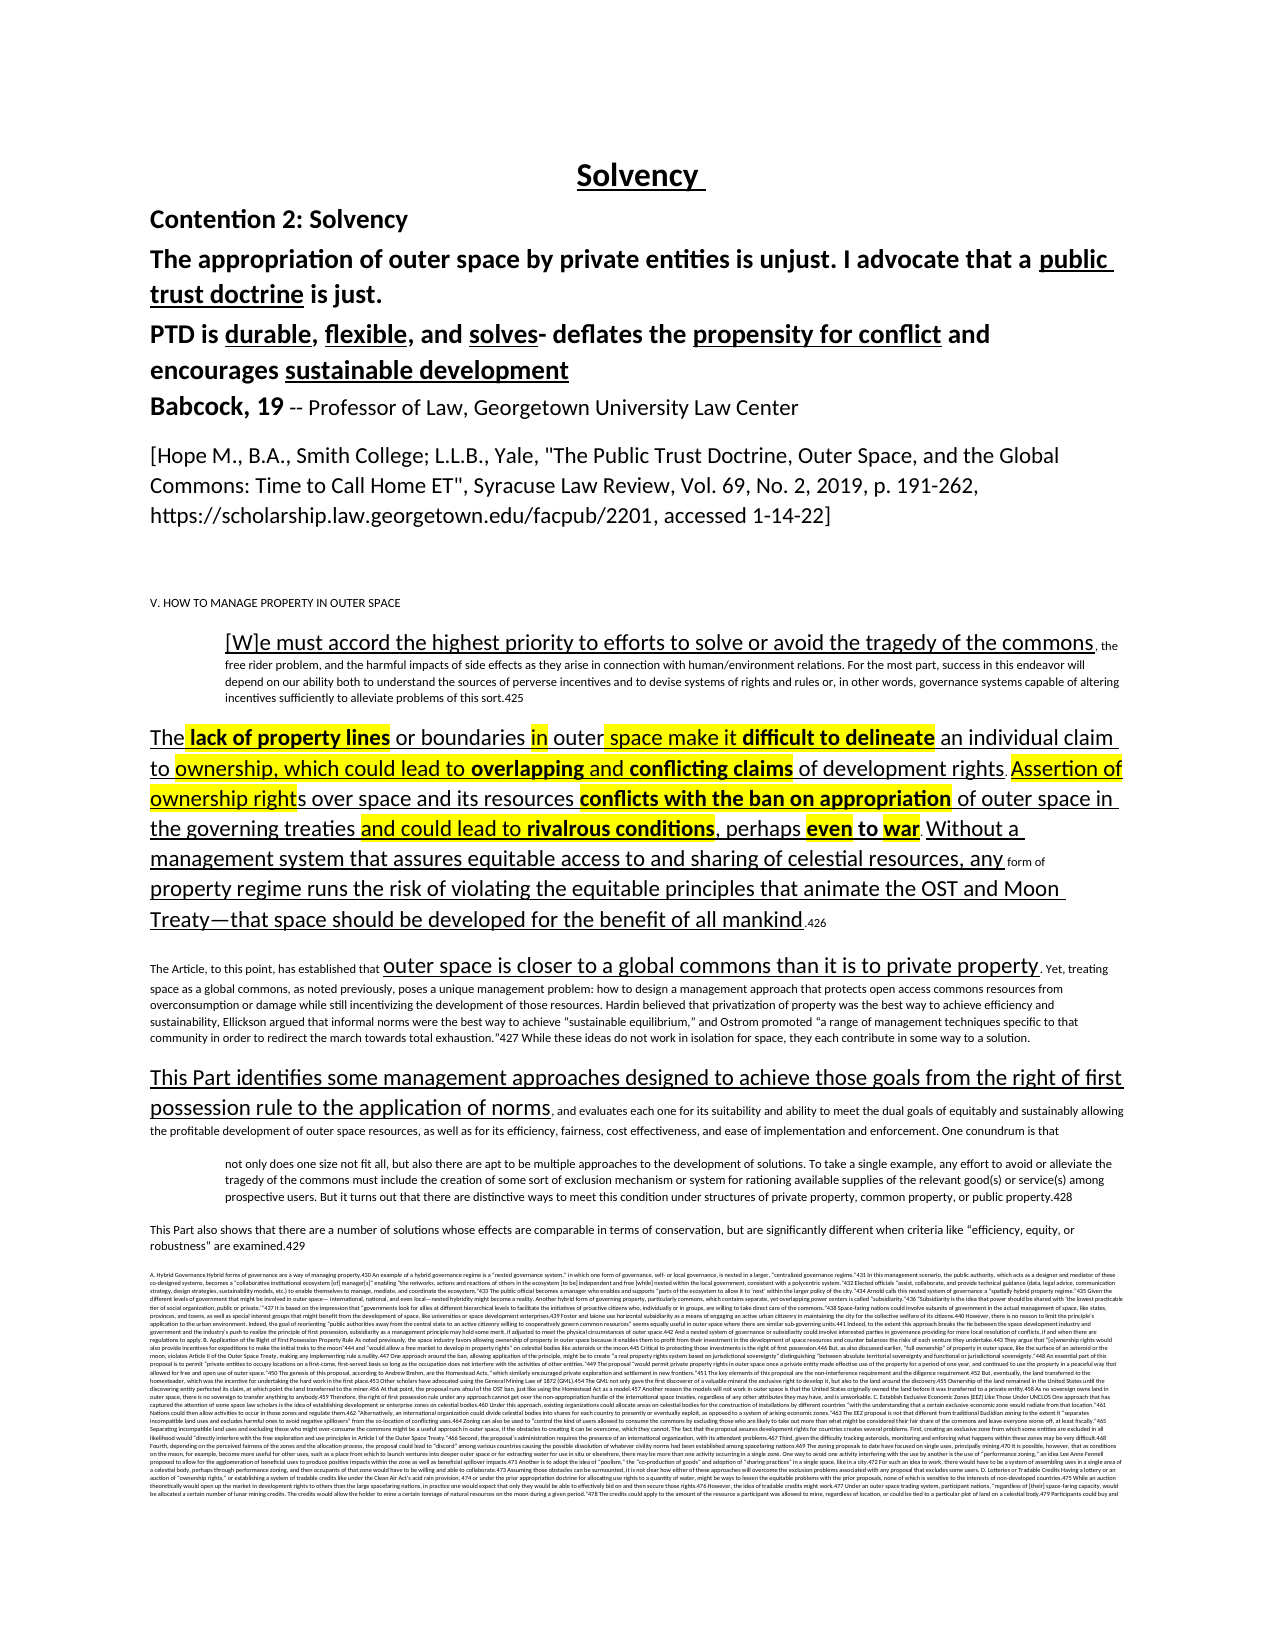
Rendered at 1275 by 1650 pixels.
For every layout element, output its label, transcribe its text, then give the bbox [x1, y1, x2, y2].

text This Part identifies some management approaches designed to achieve those goals from the right of first possession rule to the application of norms, and evaluates each one for its suitability and ability to meet the dual goals of equitably and sustainably allowing the profitable development of outer space resources, as well as for its efficiency, fairness, cost effectiveness, and ease of implementation and enforcement. One conundrum is that [150, 1063, 1125, 1138]
text The lack of property lines or boundaries in outer space make it difficult to delineate an individual claim to ownership, which could lead to overlapping and conflicting claims of development rights. Assertion of ownership rights over space and its resources conflicts with the ban on appropriation of outer space in the governing treaties and could lead to rivalrous conditions, perhaps even to war. Without a management system that assures equitable access to and sharing of celestial resources, any form of property regime runs the risk of violating the equitable principles that animate the OST and Moon Treaty—that space should be developed for the benefit of all mankind.426 [150, 723, 1125, 933]
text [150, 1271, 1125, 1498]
text not only does one size not fit all, but also there are apt to be multiple approaches to the development of solutions. To take a single example, any effort to avoid or alleviate the tragedy of the commons must include the creation of some sort of exclusion mechanism or system for rationing available supplies of the relevant good(s) or service(s) among prospective users. But it turns out that there are distinctive ways to meet this condition under structures of private property, common property, or public property.428 [225, 1156, 1125, 1204]
subtitle PTD is durable, flexible, and solves- deflates the propensity for conflict and encourages sustainable development [150, 317, 1125, 386]
subtitle Contention 2: Solvency [150, 202, 1125, 235]
text Babcock, 19 -- Professor of Law, Georgetown University Law Center [150, 389, 1125, 422]
subtitle The appropriation of outer space by private entities is unjust. I advocate that a public trust doctrine is just. [150, 242, 1125, 311]
text [W]e must accord the highest priority to efforts to solve or avoid the tragedy of the commons, the free rider problem, and the harmful impacts of side effects as they arise in connection with human/environment relations. For the most part, success in this endeavor will depend on our ability both to understand the sources of perverse incentives and to devise systems of rights and rules or, in other words, governance systems capable of altering incentives sufficiently to alleviate problems of this sort.425 [225, 628, 1125, 706]
text This Part also shows that there are a number of solutions whose effects are comparable in terms of conservation, but are significantly different when criteria like “efficiency, equity, or robustness” are examined.429 [150, 1222, 1125, 1254]
text V. HOW TO MANAGE PROPERTY IN OUTER SPACE [150, 595, 1125, 611]
text The Article, to this point, has established that outer space is closer to a global commons than it is to private property. Yet, treating space as a global commons, as noted previously, poses a unique management problem: how to design a management approach that protects open access commons resources from overconsumption or damage while still incentivizing the development of those resources. Hardin believed that privatization of property was the best way to achieve efficiency and sustainability, Ellickson argued that informal norms were the best way to achieve “sustainable equilibrium,” and Ostrom promoted “a range of management techniques specific to that community in order to redirect the march towards total exhaustion.”427 While these ideas do not work in isolation for space, they each contribute in some way to a solution. [150, 952, 1125, 1046]
text [Hope M., B.A., Smith College; L.L.B., Yale, "The Public Trust Doctrine, Outer Space, and the Global Commons: Time to Call Home ET", Syracuse Law Review, Vol. 69, No. 2, 2019, p. 191-262, https://scholarship.law.georgetown.edu/facpub/2201, accessed 1-14-22] [150, 441, 1125, 529]
subtitle Solvency [150, 154, 1125, 195]
